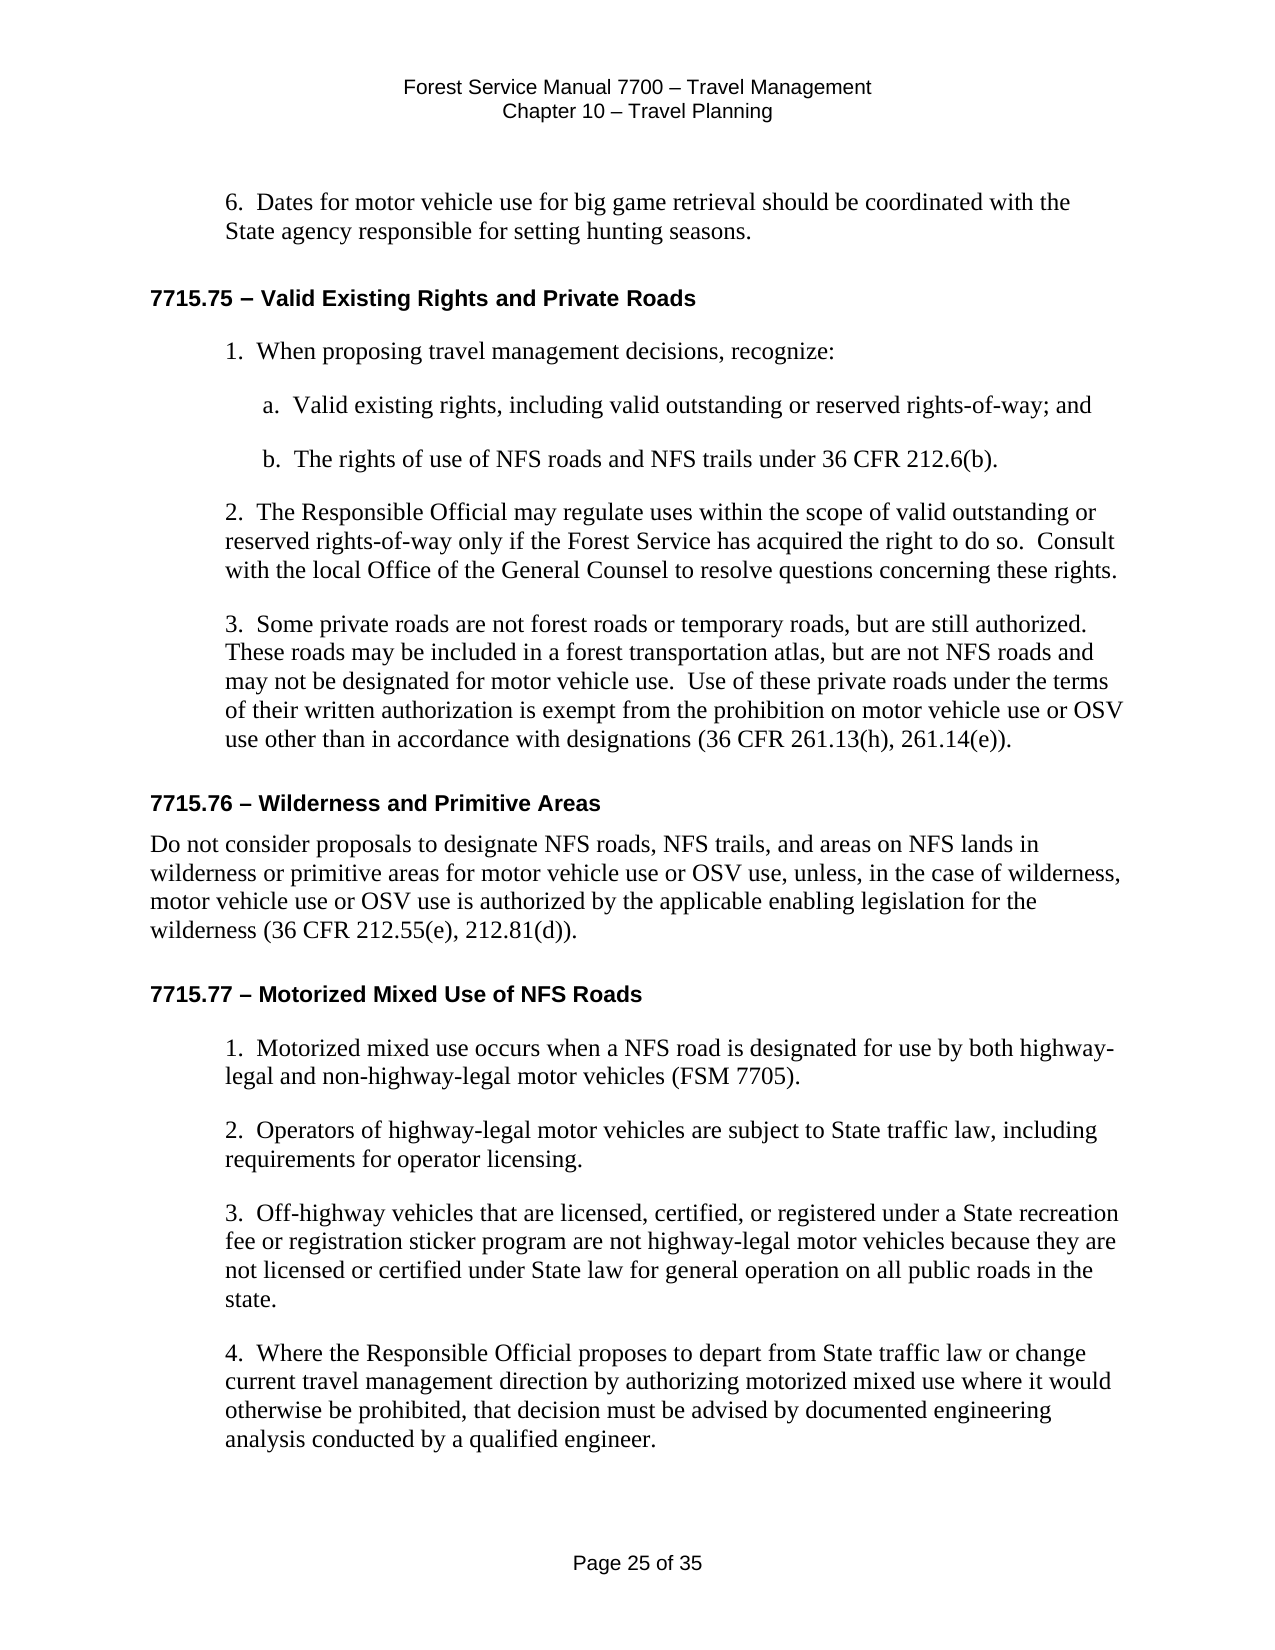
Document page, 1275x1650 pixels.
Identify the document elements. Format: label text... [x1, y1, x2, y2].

subtitle 7715.77 – Motorized Mixed Use of NFS Roads [150, 981, 1125, 1008]
list b. The rights of use of NFS roads and NFS trails under 36 CFR 212.6(b). [262, 444, 1125, 472]
list 1. When proposing travel management decisions, recognize: [225, 336, 1125, 365]
list 3. Off-highway vehicles that are licensed, certified, or registered under a State recreation fee or registration sticker program are not highway-legal motor vehicles because they are not licensed or certified under State law for general operation on all public roads in the state. [225, 1198, 1125, 1313]
list 1. Motorized mixed use occurs when a NFS road is designated for use by both highway-legal and non-highway-legal motor vehicles (FSM 7705). [225, 1033, 1125, 1090]
subtitle 7715.76 – Wilderness and Primitive Areas [150, 790, 1125, 816]
list 4. Where the Responsible Official proposes to depart from State traffic law or change current travel management direction by authorizing motorized mixed use where it would otherwise be prohibited, that decision must be advised by documented engineering analysis conducted by a qualified engineer. [225, 1338, 1125, 1453]
list 6. Dates for motor vehicle use for big game retrieval should be coordinated with the State agency responsible for setting hunting seasons. [225, 187, 1125, 245]
list 2. Operators of highway-legal motor vehicles are subject to State traffic law, including requirements for operator licensing. [225, 1115, 1125, 1173]
subtitle 7715.75 – Valid Existing Rights and Private Roads [150, 282, 1125, 311]
list 3. Some private roads are not forest roads or temporary roads, but are still authorized. These roads may be included in a forest transportation atlas, but are not NFS roads and may not be designated for motor vehicle use. Use of these private roads under the terms of their written authorization is exempt from the prohibition on motor vehicle use or OSV use other than in accordance with designations (36 CFR 261.13(h), 261.14(e)). [225, 609, 1125, 752]
text Do not consider proposals to designate NFS roads, NFS trails, and areas on NFS lands in wilderness or primitive areas for motor vehicle use or OSV use, unless, in the case of wilderness, motor vehicle use or OSV use is authorized by the applicable enabling legislation for the wilderness (36 CFR 212.55(e), 212.81(d)). [150, 829, 1125, 944]
list 2. The Responsible Official may regulate uses within the scope of valid outstanding or reserved rights-of-way only if the Forest Service has acquired the right to do so. Consult with the local Office of the General Counsel to resolve questions concerning these rights. [225, 497, 1125, 584]
list a. Valid existing rights, including valid outstanding or reserved rights-of-way; and [262, 390, 1125, 419]
